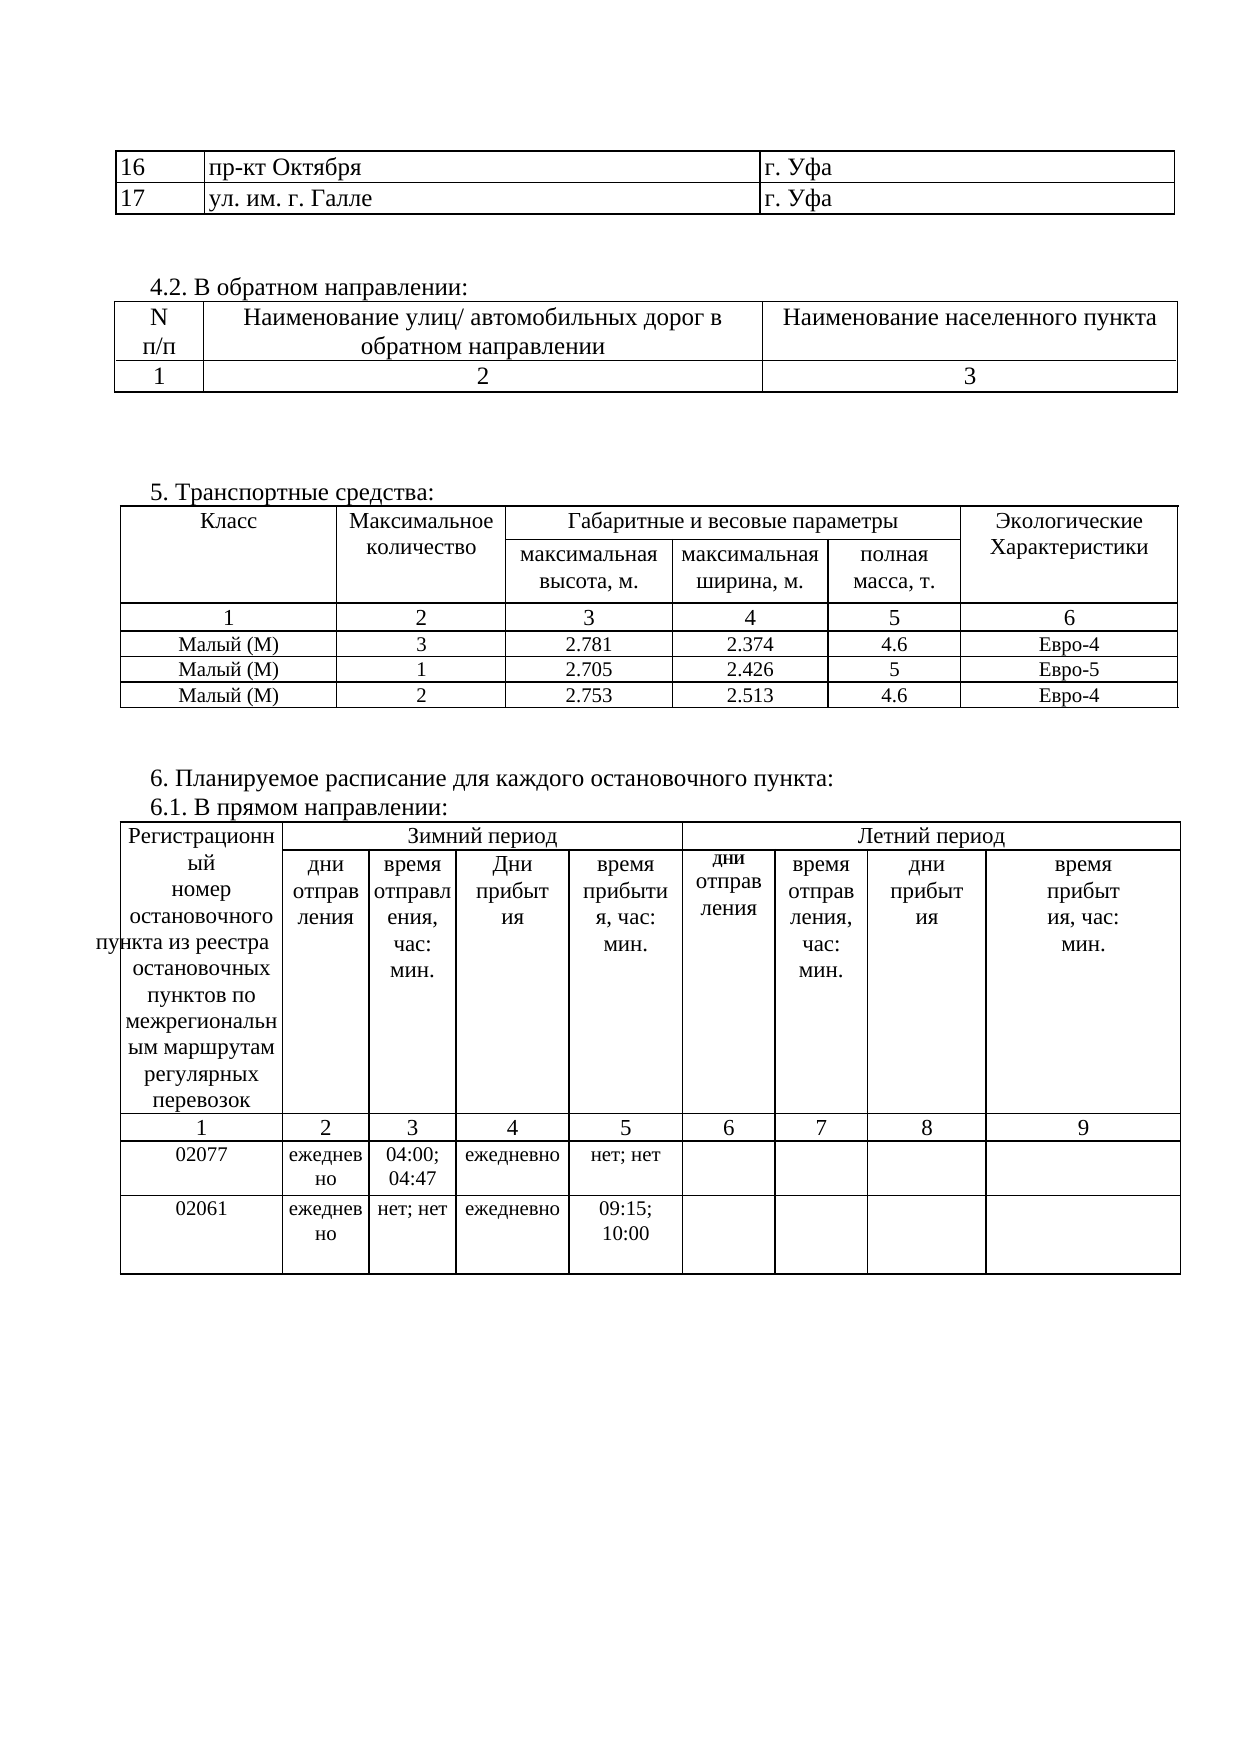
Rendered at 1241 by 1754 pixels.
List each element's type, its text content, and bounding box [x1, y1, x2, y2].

table_cell 2.426 [673, 657, 827, 681]
table_cell 1 [121, 1114, 282, 1140]
table_cell 09:15; 10:00 [570, 1196, 682, 1273]
table_cell Евро-4 [961, 683, 1177, 707]
table_cell 2.705 [506, 657, 672, 681]
table_cell 1 [121, 604, 336, 630]
table_header Максимальное количество [337, 507, 505, 602]
table_cell 5 [829, 604, 960, 630]
table_cell ежедневно [457, 1196, 568, 1273]
table_cell [683, 1142, 774, 1195]
table_cell г. Уфа [761, 183, 1174, 213]
table_cell 02061 [121, 1196, 282, 1273]
table_cell 6 [961, 604, 1177, 630]
table_cell 02077 [121, 1142, 282, 1195]
table_cell время отправ ления, час: мин. [776, 851, 867, 1112]
table_cell [987, 1142, 1180, 1195]
table_cell [868, 1142, 985, 1195]
table_cell 04:00; 04:47 [370, 1142, 455, 1195]
table_cell максимальная высота, м. [506, 540, 672, 602]
table_cell 1 [337, 657, 505, 681]
table_cell Евро-4 [961, 632, 1177, 656]
table_cell 3 [370, 1114, 455, 1140]
table_cell Малый (М) [121, 632, 336, 656]
table_cell 3 [337, 632, 505, 656]
table_cell 16 [117, 152, 204, 181]
table_cell [868, 1196, 985, 1273]
table_cell 5 [570, 1114, 682, 1140]
text 4.2. В обратном направлении: [150, 272, 1090, 301]
table_cell время отправл ения, час: мин. [370, 851, 455, 1112]
table_cell Малый (М) [121, 657, 336, 681]
table_header Зимний период [283, 823, 682, 849]
table_header Экологические Характеристики [961, 507, 1177, 602]
table_cell ежедневно [283, 1196, 368, 1273]
table_header Наименование улиц/ автомобильных дорог в обратном направлении [204, 302, 762, 360]
table_cell Евро-5 [961, 657, 1177, 681]
table_cell 4.6 [829, 632, 960, 656]
table_cell 4 [457, 1114, 568, 1140]
table_cell Дни прибыт ия [457, 851, 568, 1112]
table_cell 2 [204, 361, 762, 391]
table_cell 4.6 [829, 683, 960, 707]
table_cell [776, 1142, 867, 1195]
table_cell [683, 1196, 774, 1273]
table_cell пр-кт Октября [205, 152, 759, 181]
table_cell 8 [868, 1114, 985, 1140]
table_cell 2.513 [673, 683, 827, 707]
table_cell 2.374 [673, 632, 827, 656]
table_cell дни отправ ления [283, 851, 368, 1112]
table_cell 4 [673, 604, 827, 630]
table_cell ежедневно [457, 1142, 568, 1195]
table_cell нет; нет [570, 1142, 682, 1195]
table_cell 6 [683, 1114, 774, 1140]
text 5. Транспортные средства: [150, 477, 1090, 505]
table_cell 2 [337, 683, 505, 707]
table_cell полная масса, т. [829, 540, 960, 602]
table_cell 17 [117, 183, 204, 213]
table_cell 5 [829, 657, 960, 681]
table_cell ежедневно [283, 1142, 368, 1195]
table_cell 9 [987, 1114, 1180, 1140]
table_cell нет; нет [370, 1196, 455, 1273]
table_header Наименование населенного пункта [763, 302, 1177, 360]
table_cell 2 [283, 1114, 368, 1140]
table_cell время прибыт ия, час: мин. [987, 851, 1180, 1112]
table_cell время прибыти я, час: мин. [570, 851, 682, 1112]
table_header Регистрационный номер остановочного пункта из реестра остановочных пунктов по межрегиональным маршрутам регулярных перевозок [121, 823, 282, 1112]
table_cell 1 [115, 361, 203, 391]
table_header N п/п [115, 302, 203, 360]
table_cell максимальная ширина, м. [673, 540, 827, 602]
table_header Класс [121, 507, 336, 602]
table_cell [987, 1196, 1180, 1273]
text 6. Планируемое расписание для каждого остановочного пункта: [150, 763, 1090, 792]
table_cell ДНИ отправ ления [683, 851, 774, 1112]
table_cell г. Уфа [761, 152, 1174, 181]
table_cell 2.753 [506, 683, 672, 707]
table_header Габаритные и весовые параметры [506, 507, 960, 539]
table_cell 3 [506, 604, 672, 630]
table_cell дни прибыт ия [868, 851, 985, 1112]
table_cell 2.781 [506, 632, 672, 656]
table_cell Малый (М) [121, 683, 336, 707]
table_cell ул. им. г. Галле [205, 183, 759, 213]
table_cell 3 [763, 360, 1177, 391]
text 6.1. В прямом направлении: [150, 792, 1090, 821]
table_cell [776, 1196, 867, 1273]
table_cell 7 [776, 1114, 867, 1140]
table_cell 2 [337, 604, 505, 630]
table_header Летний период [683, 823, 1180, 849]
